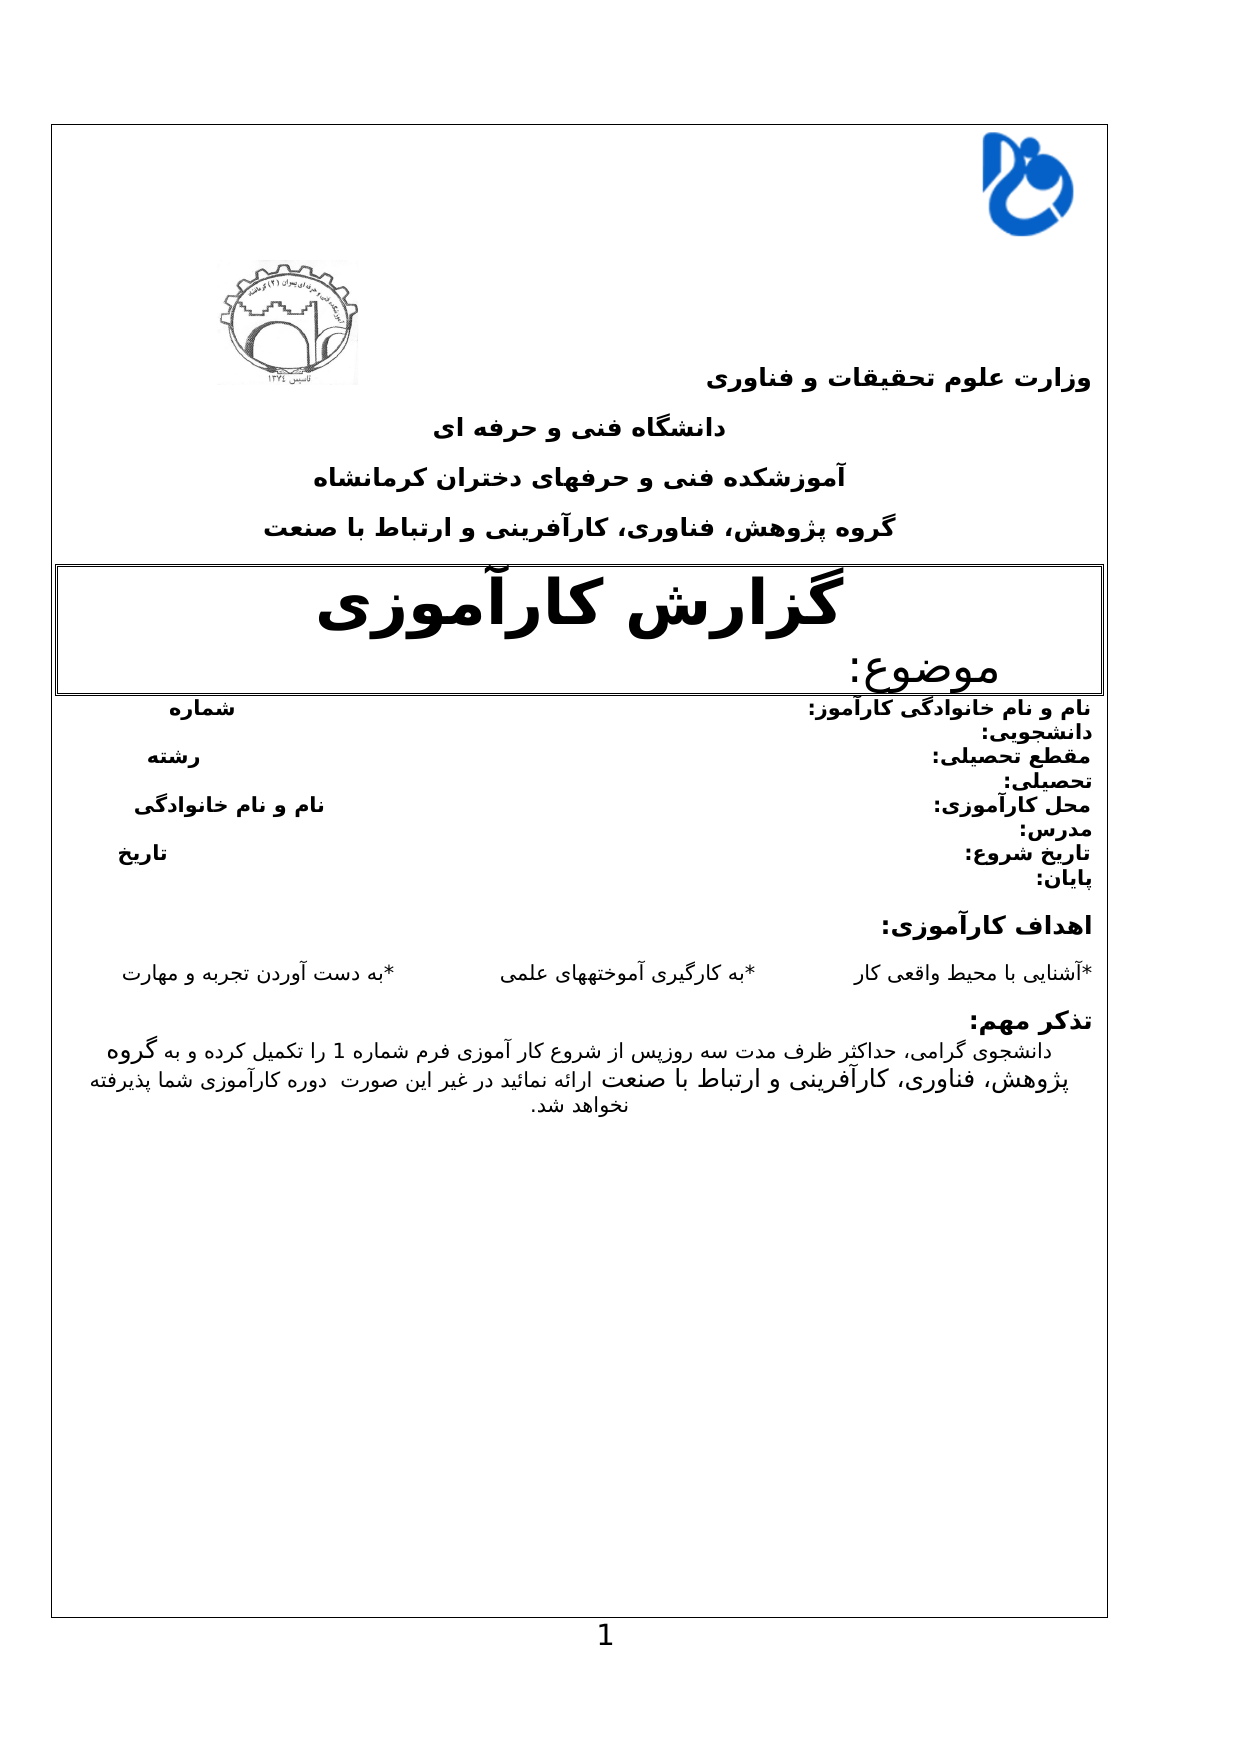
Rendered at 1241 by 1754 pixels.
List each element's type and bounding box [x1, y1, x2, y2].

picture [217, 260, 359, 387]
picture [970, 132, 1084, 240]
